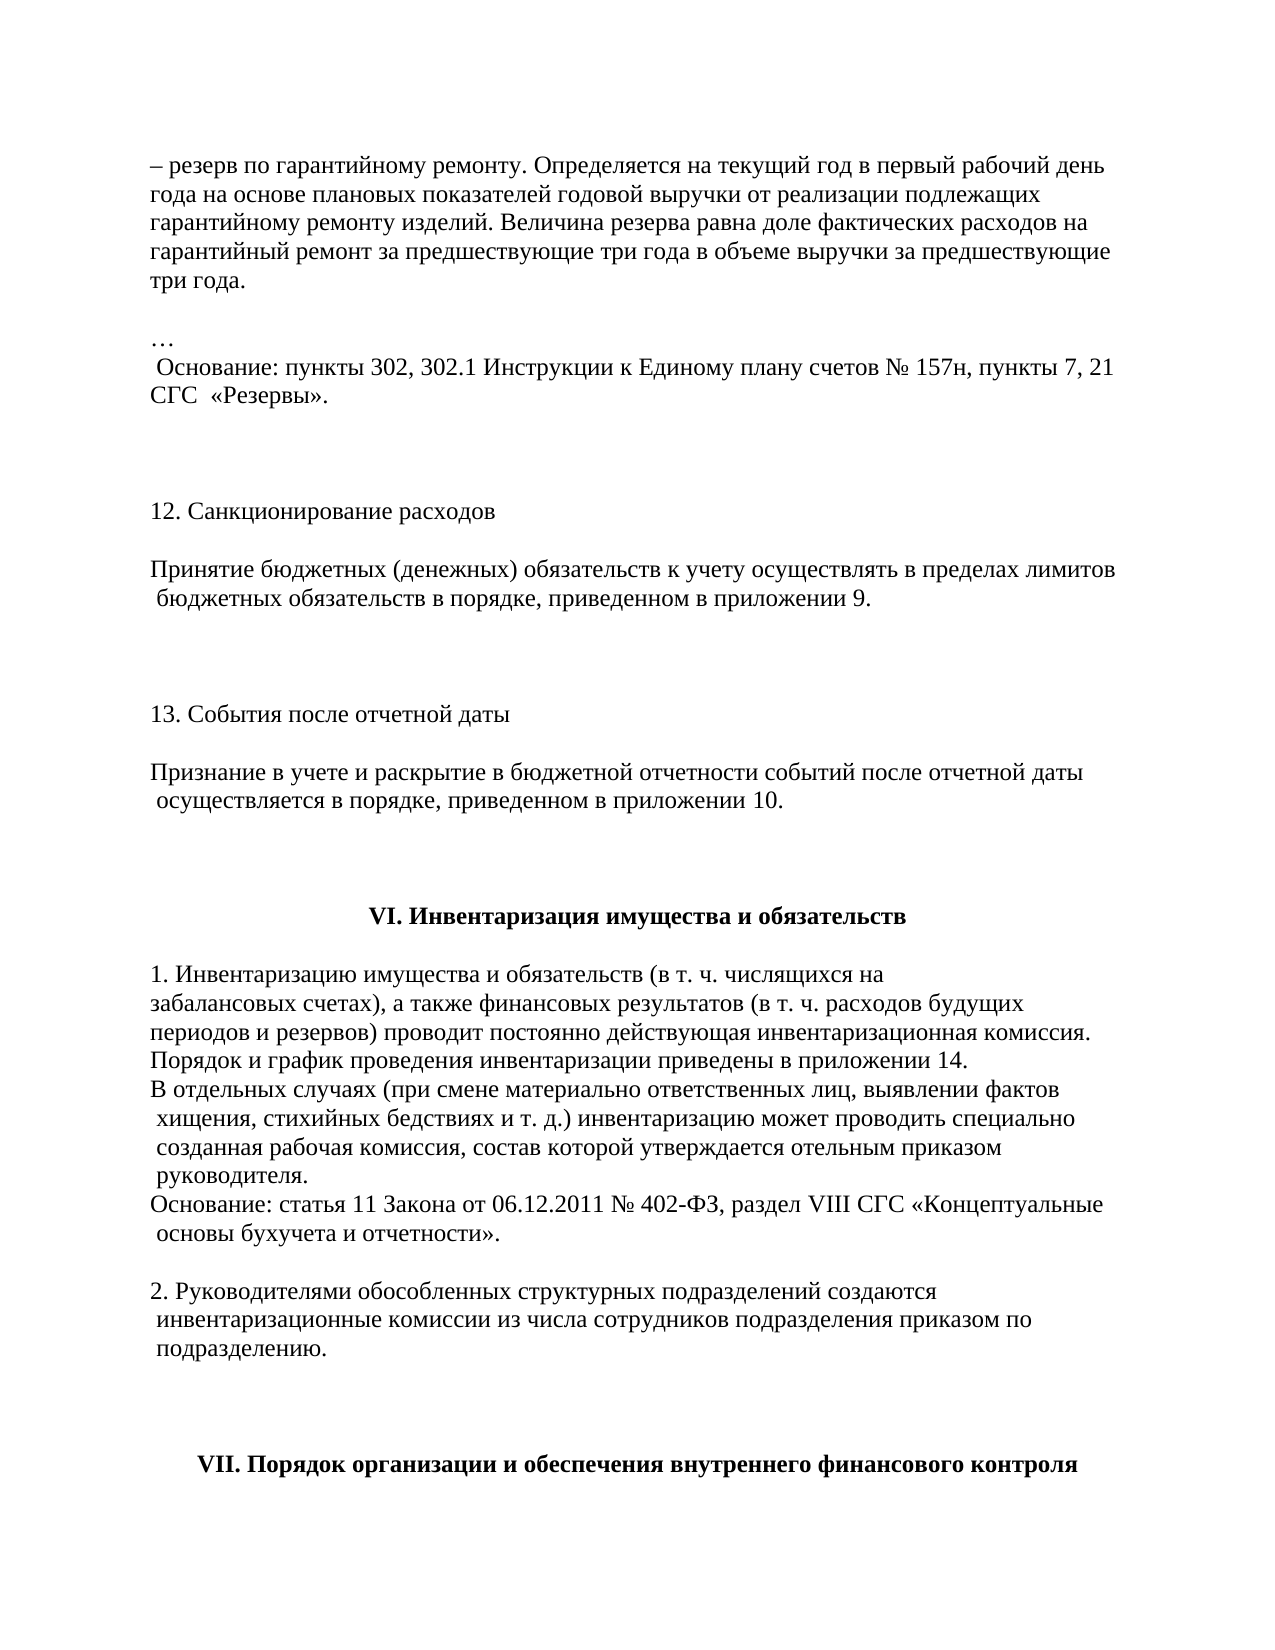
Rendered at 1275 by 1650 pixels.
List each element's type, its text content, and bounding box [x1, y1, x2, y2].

text 13. События после отчетной даты [150, 699, 1125, 727]
text … Основание: пункты 302, 302.1 Инструкции к Единому плану счетов № 157н, пункты 7, 21 СГС «Резервы». [150, 323, 1125, 409]
text 1. Инвентаризацию имущества и обязательств (в т. ч. числящихся на забалансовых счетах), а также финансовых результатов (в т. ч. расходов будущих периодов и резервов) проводит постоянно действующая инвентаризационная комиссия. Порядок и график проведения инвентаризации приведены в приложении 14. В отдельных случаях (при смене материально ответственных лиц, выявлении фактов хищения, стихийных бедствиях и т. д.) инвентаризацию может проводить специально созданная рабочая комиссия, состав которой утверждается отельным приказом руководителя. Основание: статья 11 Закона от 06.12.2011 № 402-ФЗ, раздел VIII СГС «Концептуальные основы бухучета и отчетности». [150, 959, 1125, 1247]
text VI. Инвентаризация имущества и обязательств [150, 901, 1125, 930]
text 2. Руководителями обособленных структурных подразделений создаются инвентаризационные комиссии из числа сотрудников подразделения приказом по подразделению. [150, 1276, 1125, 1362]
text Признание в учете и раскрытие в бюджетной отчетности событий после отчетной даты осуществляется в порядке, приведенном в приложении 10. [150, 757, 1125, 814]
text VII. Порядок организации и обеспечения внутреннего финансового контроля [150, 1449, 1125, 1478]
text 12. Санкционирование расходов [150, 496, 1125, 525]
text Принятие бюджетных (денежных) обязательств к учету осуществлять в пределах лимитов бюджетных обязательств в порядке, приведенном в приложении 9. [150, 554, 1125, 612]
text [150, 150, 1125, 294]
